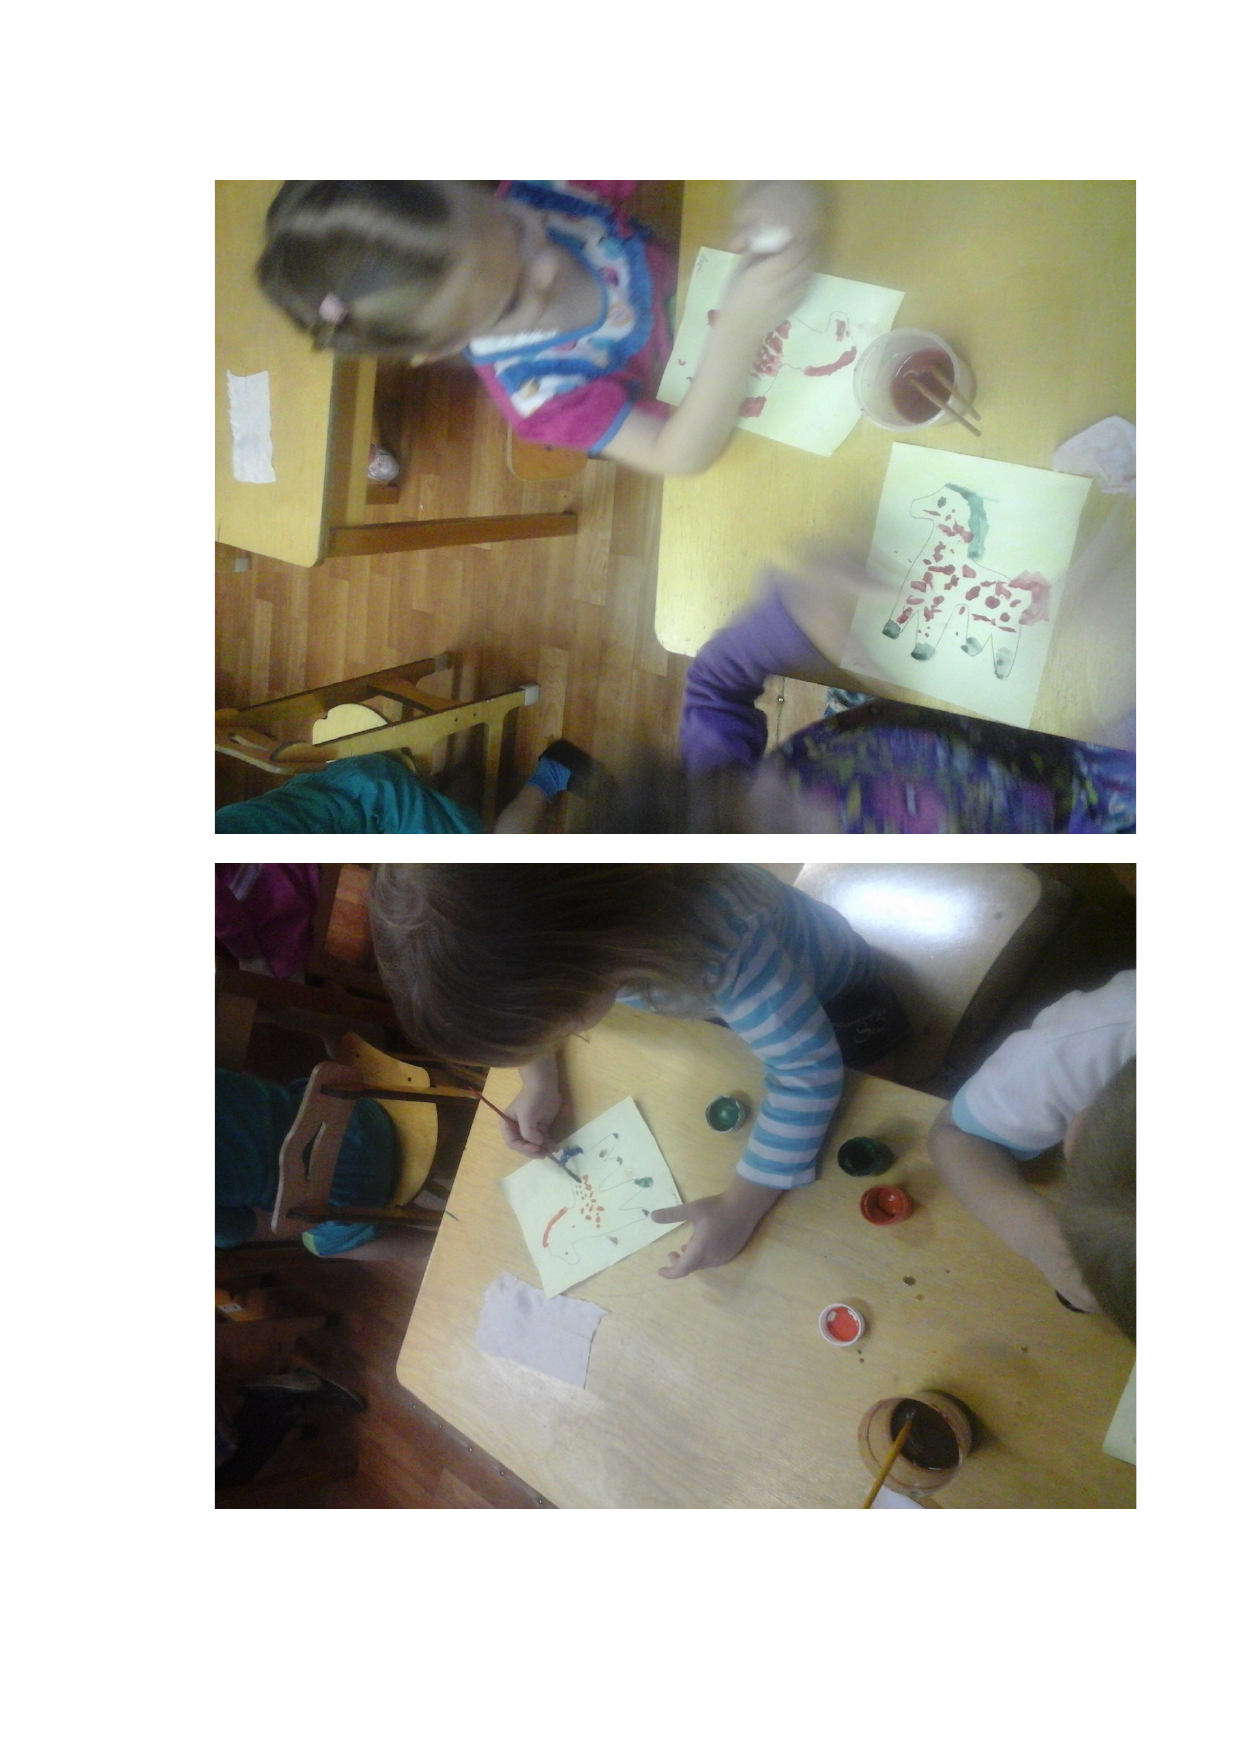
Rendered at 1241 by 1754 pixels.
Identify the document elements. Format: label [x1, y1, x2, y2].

picture [214, 180, 1137, 834]
picture [214, 863, 1137, 1509]
